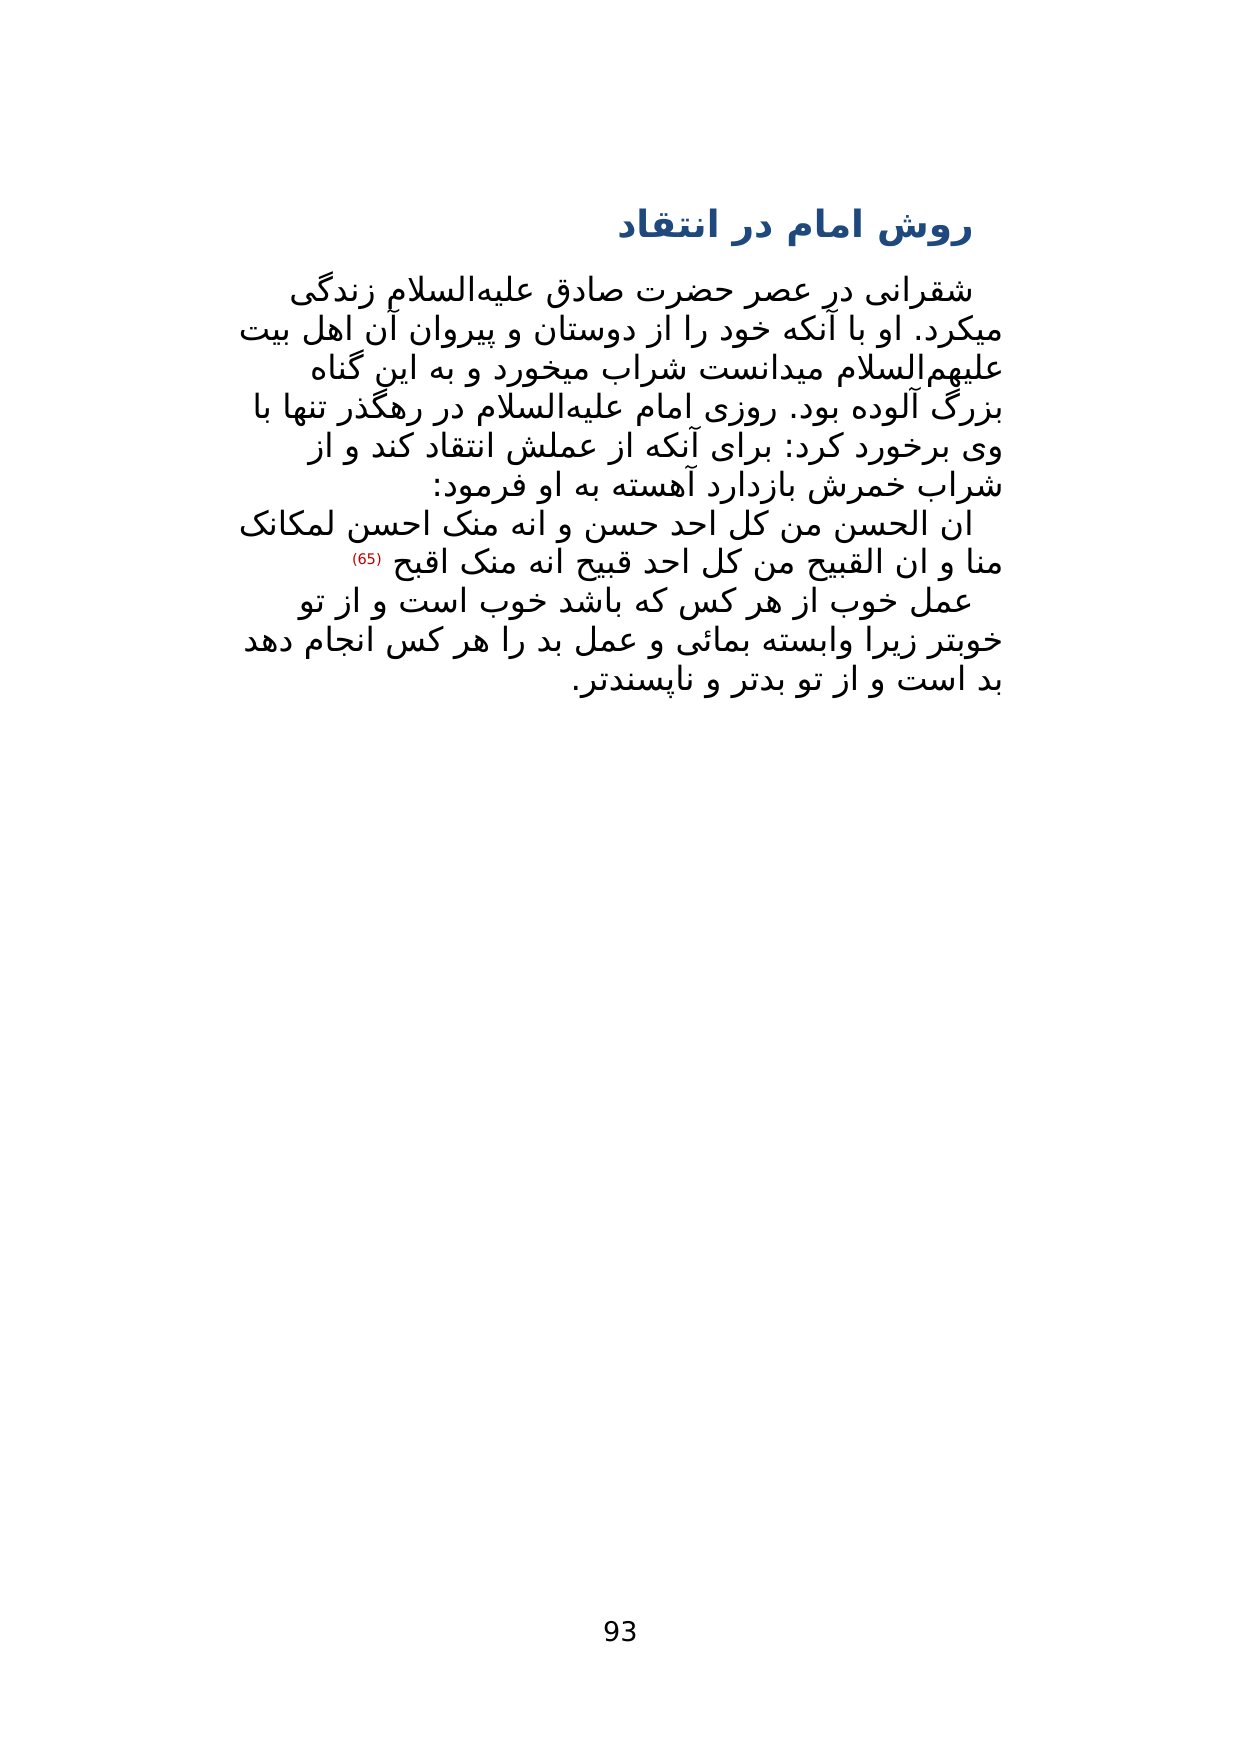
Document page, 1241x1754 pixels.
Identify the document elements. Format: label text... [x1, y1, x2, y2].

text شقرانی در عصر حضرت صادق عليه‌السلام زندگی میکرد. او با آنکه خود را از دوستان و پیروان آن اهل بیت عليهم‌السلام میدانست شراب میخورد و به این گناه بزرگ آلوده بود. روزی امام عليه‌السلام در رهگذر تنها با وی برخورد کرد: برای آنکه از عملش انتقاد کند و از شراب خمرش بازدارد آهسته به او فرمود: [236, 271, 1004, 504]
text ان الحسن من کل احد حسن و انه منک احسن لمکانک منا و ان القبیح من کل احد قبیح انه منک اقبح (65) [236, 504, 1004, 582]
subtitle روش امام در انتقاد [236, 202, 1004, 246]
text عمل خوب از هر کس که باشد خوب است و از تو خوبتر زیرا وابسته بمائی و عمل بد را هر کس انجام دهد بد است و از تو بدتر و ناپسندتر. [236, 582, 1004, 698]
